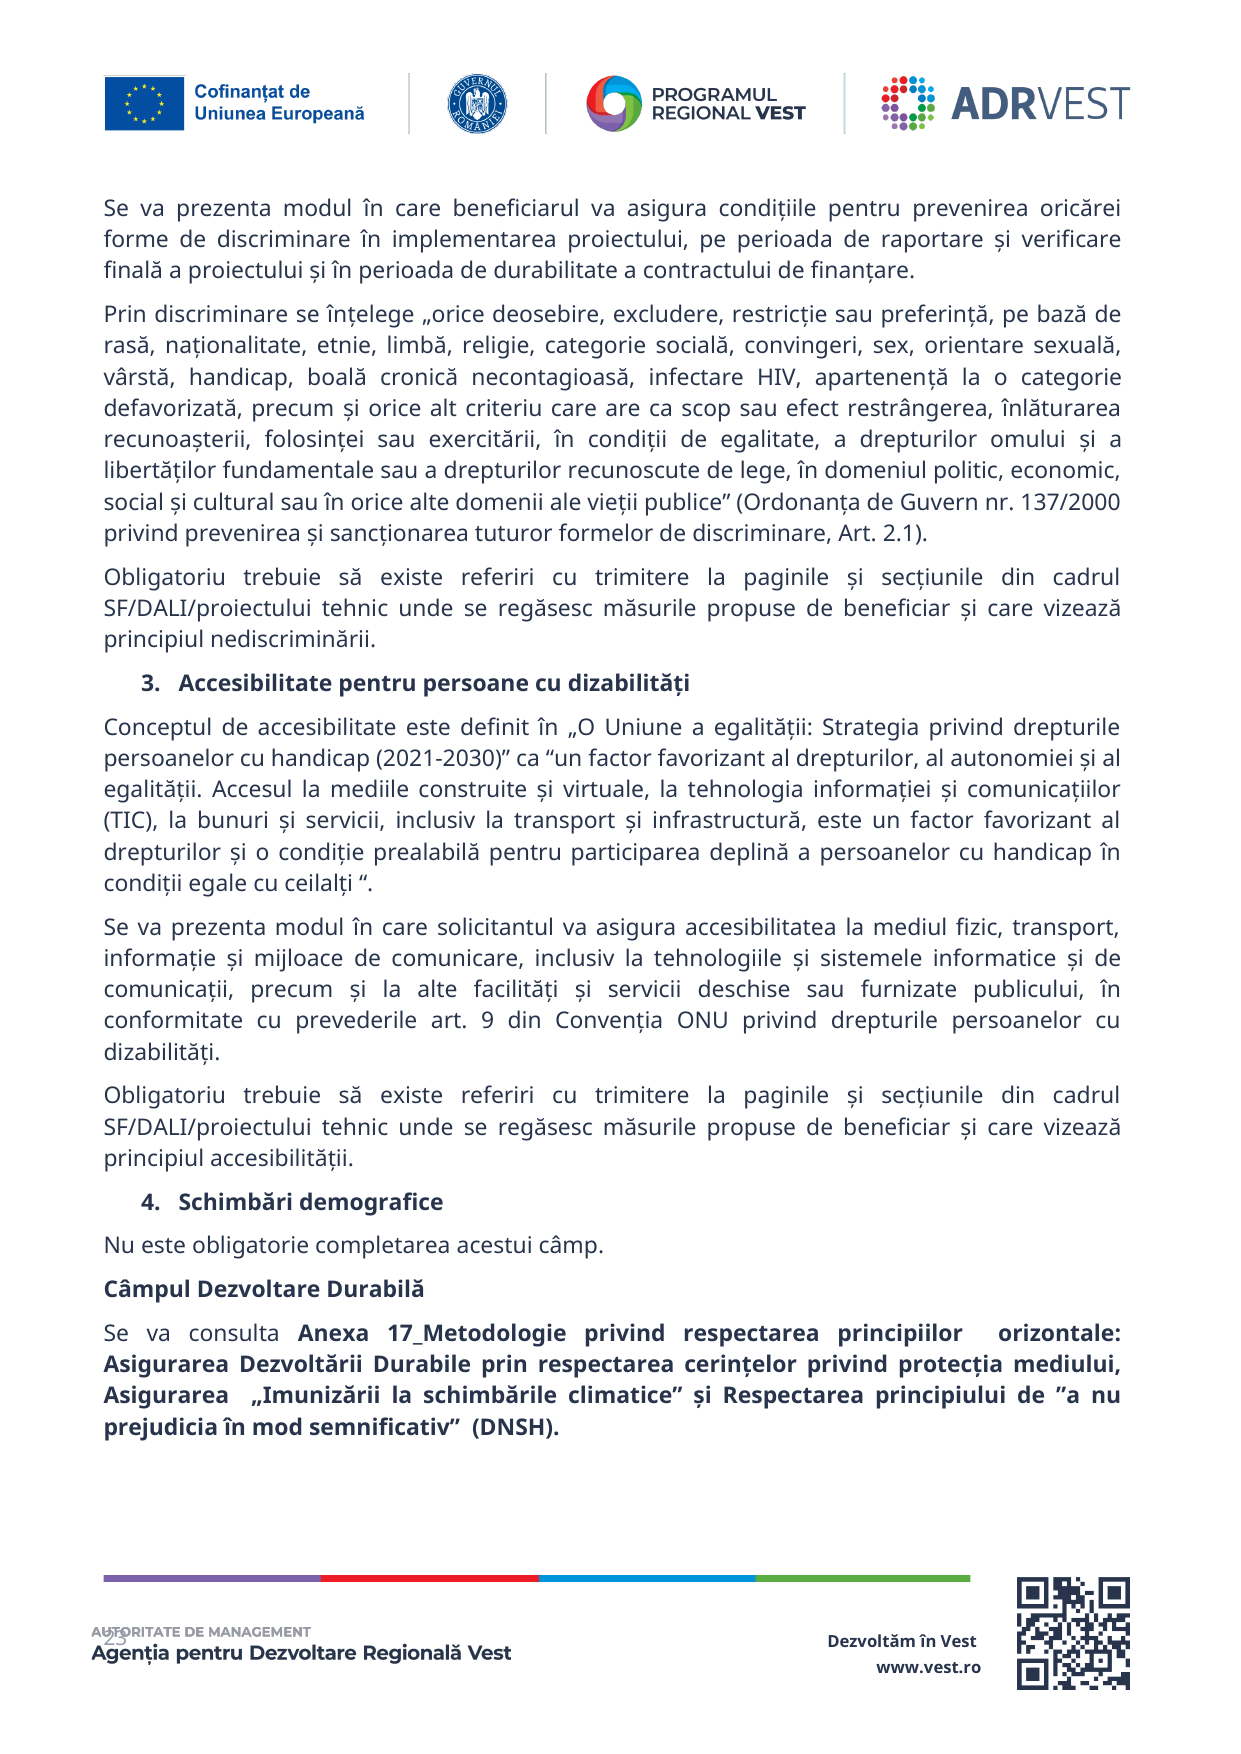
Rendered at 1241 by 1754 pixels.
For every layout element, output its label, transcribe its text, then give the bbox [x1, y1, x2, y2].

text Obligatoriu trebuie să existe referiri cu trimitere la paginile și secțiunile din cadrul SF/DALI/proiectului tehnic unde se regăsesc măsurile propuse de beneficiar și care vizează principiul nediscriminării. [103, 561, 1122, 654]
list Accesibilitate pentru persoane cu dizabilități [141, 667, 1122, 698]
text Nu este obligatorie completarea acestui câmp. [103, 1229, 1122, 1261]
text Obligatoriu trebuie să existe referiri cu trimitere la paginile și secțiunile din cadrul SF/DALI/proiectului tehnic unde se regăsesc măsurile propuse de beneficiar și care vizează principiul accesibilității. [103, 1079, 1122, 1173]
list Schimbări demografice [141, 1186, 1122, 1217]
text Se va consulta Anexa 17_Metodologie privind respectarea principiilor orizontale: Asigurarea Dezvoltării Durabile prin respectarea cerințelor privind protecția mediului, Asigurarea „Imunizării la schimbările climatice” și Respectarea principiului de ”a nu prejudicia în mod semnificativ” (DNSH). [103, 1317, 1122, 1442]
picture [103, 73, 1131, 134]
text Conceptul de accesibilitate este definit în „O Uniune a egalității: Strategia privind drepturile persoanelor cu handicap (2021-2030)” ca “un factor favorizant al drepturilor, al autonomiei și al egalității. Accesul la mediile construite și virtuale, la tehnologia informației și comunicațiilor (TIC), la bunuri și servicii, inclusiv la transport și infrastructură, este un factor favorizant al drepturilor și o condiție prealabilă pentru participarea deplină a persoanelor cu handicap în condiții egale cu ceilalți “. [103, 711, 1122, 898]
text Se va prezenta modul în care solicitantul va asigura accesibilitatea la mediul fizic, transport, informaţie şi mijloace de comunicare, inclusiv la tehnologiile şi sistemele informatice şi de comunicaţii, precum şi la alte facilităţi şi servicii deschise sau furnizate publicului, în conformitate cu prevederile art. 9 din Convenția ONU privind drepturile persoanelor cu dizabilități. [103, 911, 1122, 1067]
text Se va prezenta modul în care beneficiarul va asigura condițiile pentru prevenirea oricărei forme de discriminare în implementarea proiectului, pe perioada de raportare și verificare finală a proiectului și în perioada de durabilitate a contractului de finanțare. [103, 192, 1122, 286]
text Câmpul Dezvoltare Durabilă [103, 1273, 1122, 1304]
text Prin discriminare se înţelege „orice deosebire, excludere, restricţie sau preferinţă, pe bază de rasă, naţionalitate, etnie, limbă, religie, categorie socială, convingeri, sex, orientare sexuală, vârstă, handicap, boală cronică necontagioasă, infectare HIV, apartenenţă la o categorie defavorizată, precum şi orice alt criteriu care are ca scop sau efect restrângerea, înlăturarea recunoaşterii, folosinţei sau exercitării, în condiţii de egalitate, a drepturilor omului şi a libertăţilor fundamentale sau a drepturilor recunoscute de lege, în domeniul politic, economic, social şi cultural sau în orice alte domenii ale vieţii publice” (Ordonanța de Guvern nr. 137/2000 privind prevenirea și sancționarea tuturor formelor de discriminare, Art. 2.1). [103, 298, 1122, 548]
picture [1008, 1568, 1139, 1699]
